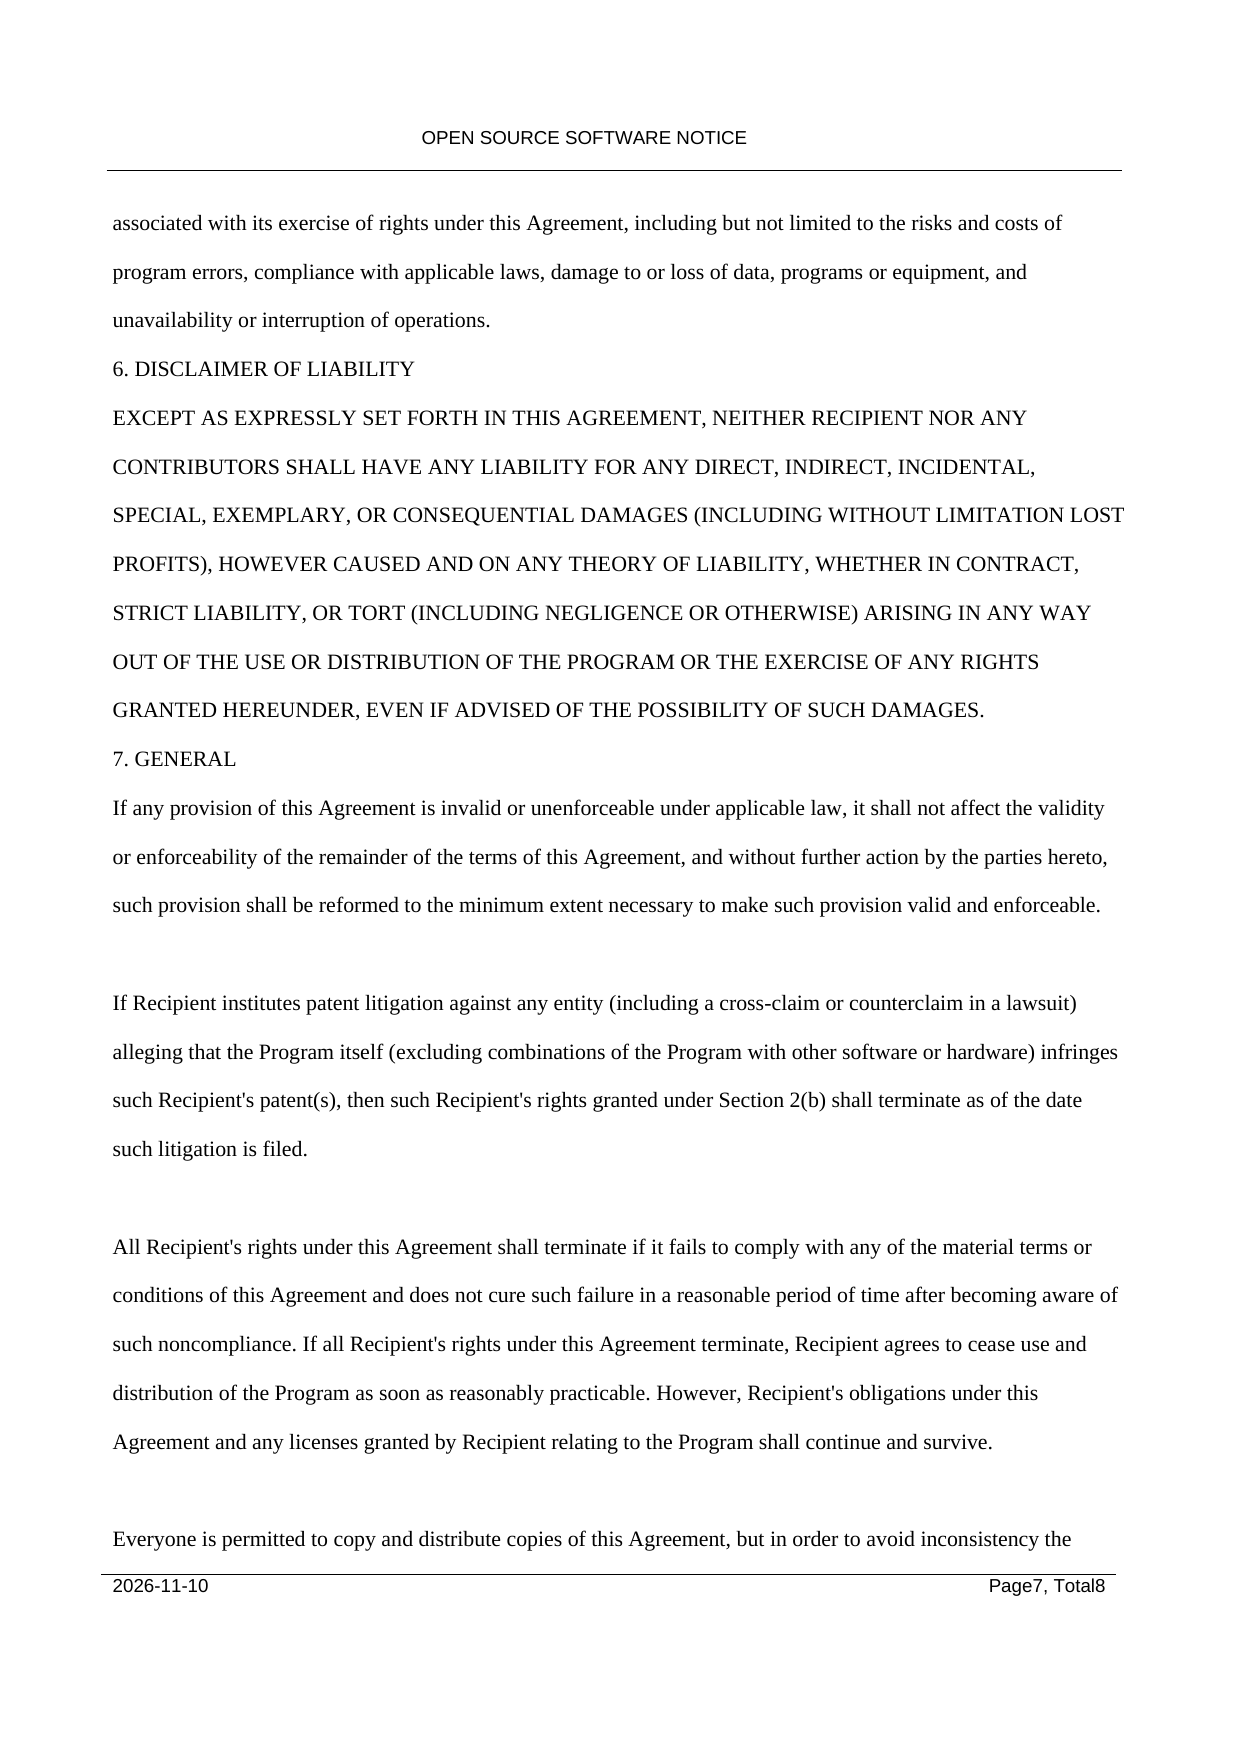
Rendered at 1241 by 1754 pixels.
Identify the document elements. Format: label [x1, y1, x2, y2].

text [112, 206, 1128, 1555]
